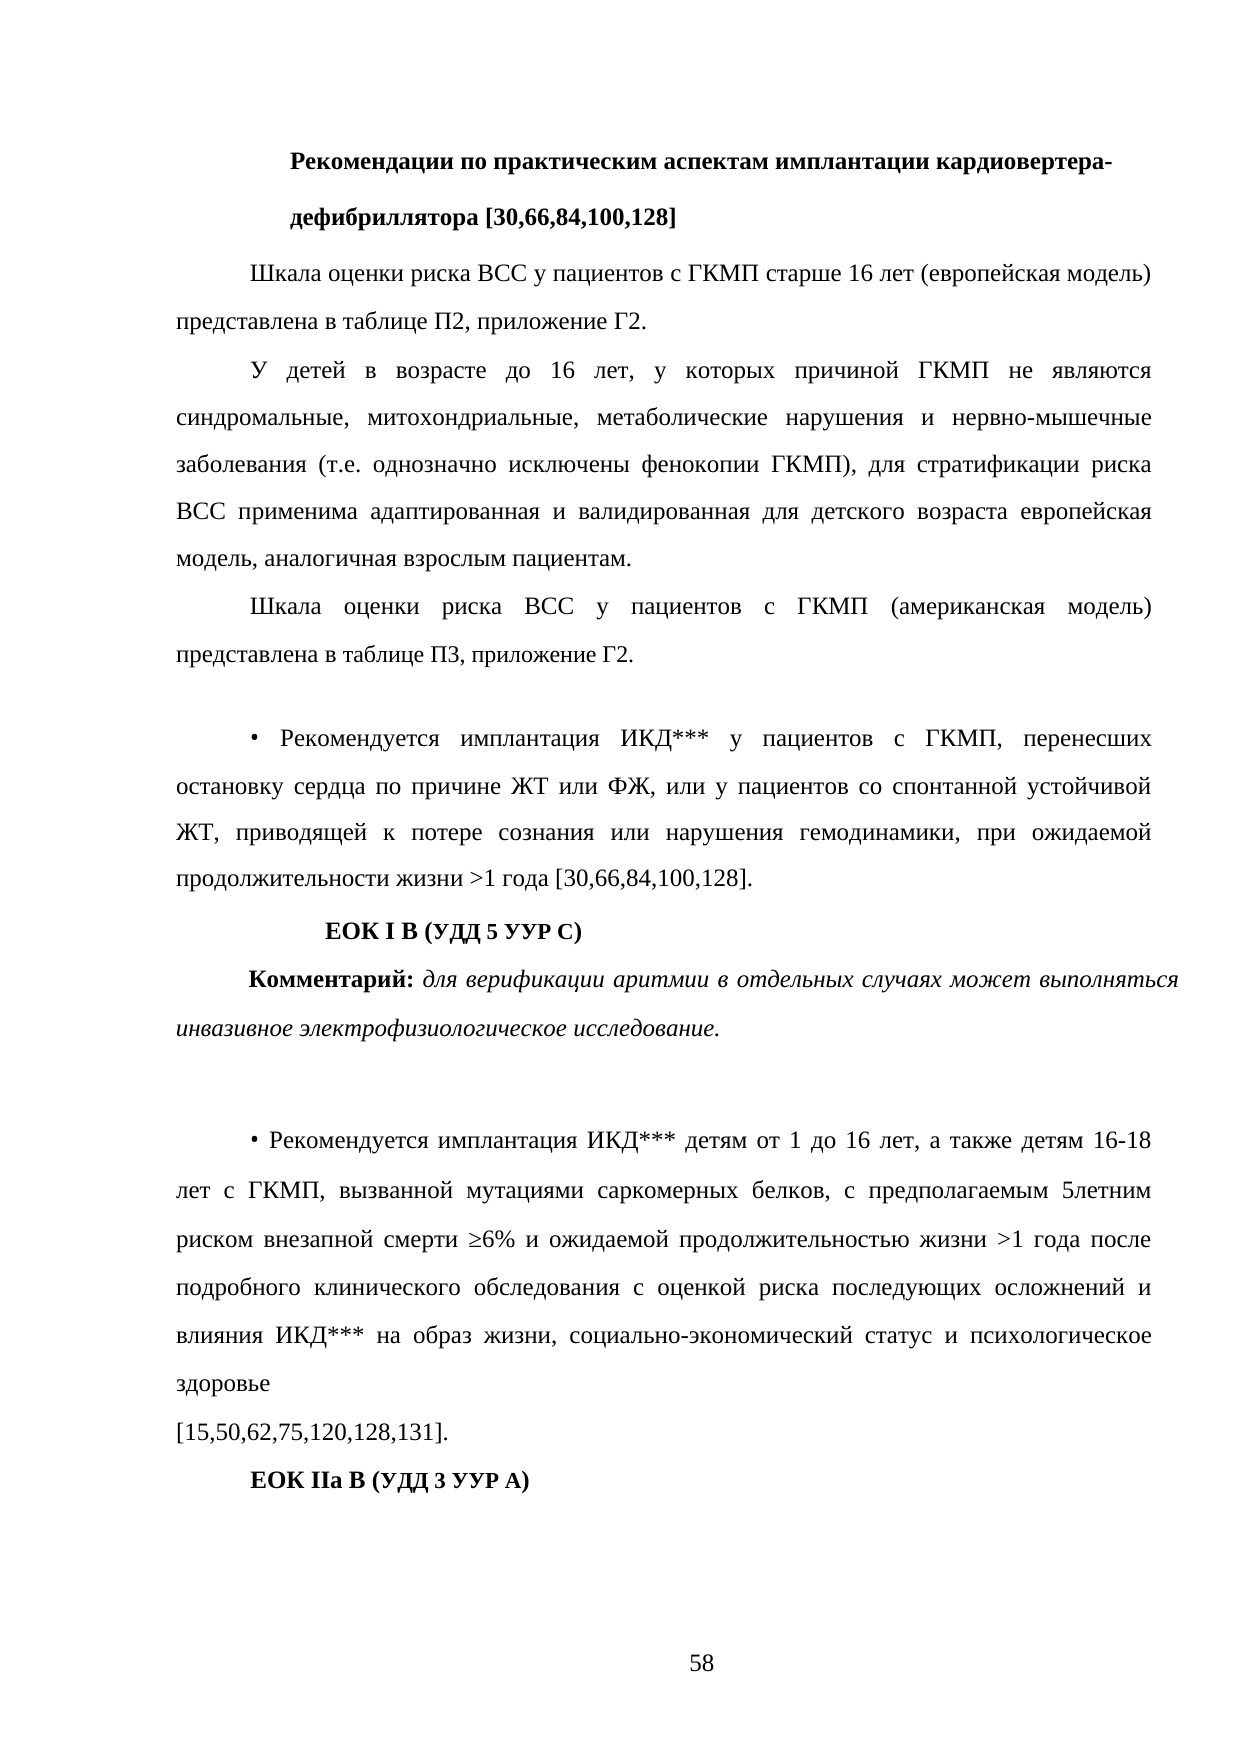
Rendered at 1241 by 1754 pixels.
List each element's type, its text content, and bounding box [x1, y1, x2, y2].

text Шкала оценки риска ВСС у пациентов с ГКМП старше 16 лет (европейская модель) представлена в таблице П2, приложение Г2. [176, 258, 1153, 335]
text дефибриллятора [30,66,84,100,128] [290, 202, 1167, 231]
text Комментарий: для верификации аритмии в отдельных случаях может выполняться инвазивное электрофизиологическое исследование. [176, 964, 1182, 1042]
text • Рекомендуется имплантация ИКД*** детям от 1 до 16 лет, а также детям 16-18 лет с ГКМП, вызванной мутациями саркомерных белков, с предполагаемым 5летним риском внезапной смерти ≥6% и ожидаемой продолжительностью жизни >1 года после подробного клинического обследования с оценкой риска последующих осложнений и влияния ИКД*** на образ жизни, социально-экономический статус и психологическое здоровье [176, 1122, 1153, 1397]
text • Рекомендуется имплантация ИКД*** у пациентов с ГКМП, перенесших остановку сердца по причине ЖТ или ФЖ, или у пациентов со спонтанной устойчивой ЖТ, приводящей к потере сознания или нарушения гемодинамики, при ожидаемой продолжительности жизни >1 года [30,66,84,100,128]. [176, 720, 1153, 892]
text Шкала оценки риска ВСС у пациентов с ГКМП (американская модель) представлена в таблице П3, приложение Г2. [176, 591, 1153, 668]
text [15,50,62,75,120,128,131]. [176, 1417, 1153, 1446]
text У детей в возрасте до 16 лет, у которых причиной ГКМП не являются синдромальные, митохондриальные, метаболические нарушения и нервно-мышечные заболевания (т.е. однозначно исключены фенокопии ГКМП), для стратификации риска ВСС применима адаптированная и валидированная для детского возраста европейская модель, аналогичная взрослым пациентам. [176, 355, 1153, 572]
subtitle ЕОК I B (УДД 5 УУР С) [325, 916, 1182, 945]
subtitle Рекомендации по практическим аспектам имплантации кардиовертера- [290, 146, 1167, 174]
subtitle ЕОК IIa B (УДД 3 УУР A) [250, 1465, 1167, 1494]
